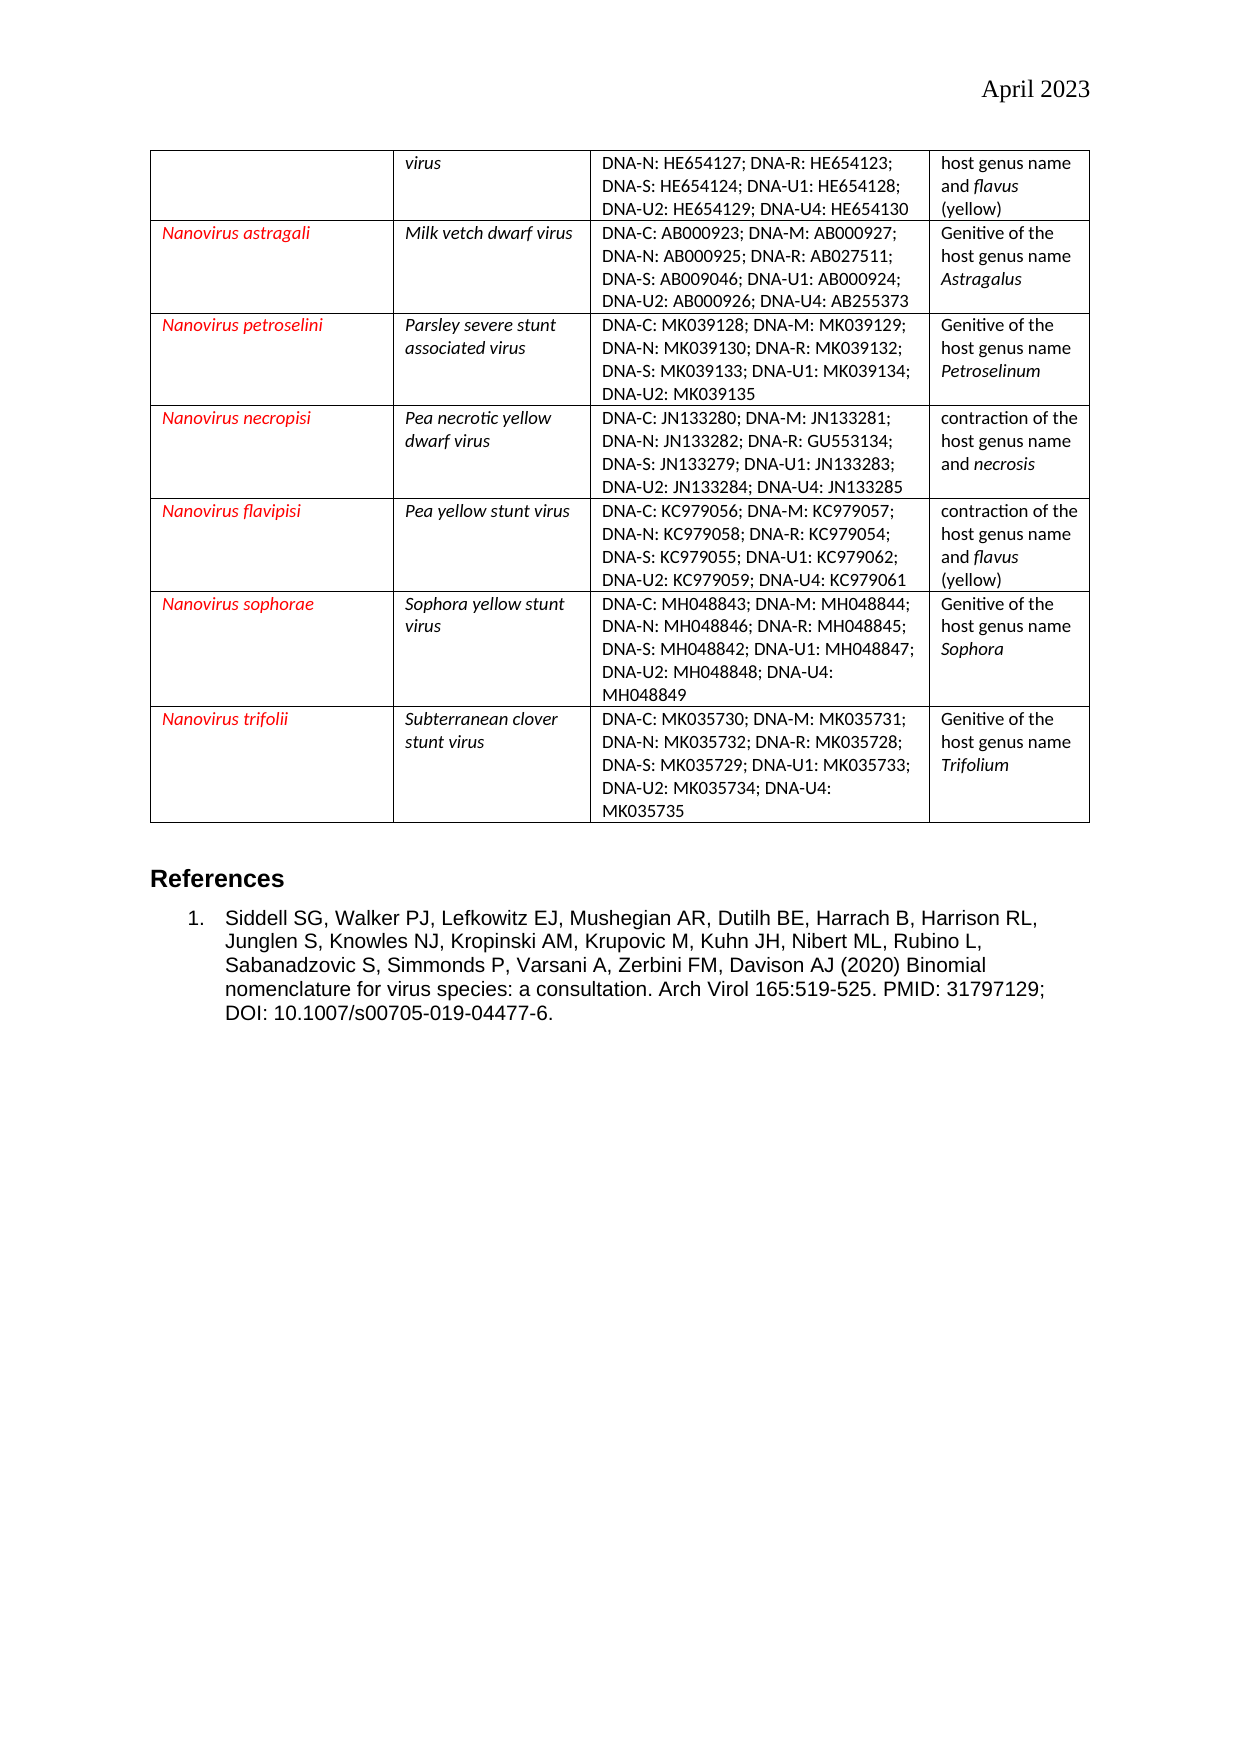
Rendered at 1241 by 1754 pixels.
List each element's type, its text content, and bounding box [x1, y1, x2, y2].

table_cell Milk vetch dwarf virus [394, 221, 590, 312]
list Siddell SG, Walker PJ, Lefkowitz EJ, Mushegian AR, Dutilh BE, Harrach B, Harrison RL, Junglen S, Knowles NJ, Kropinski AM, Krupovic M, Kuhn JH, Nibert ML, Rubino L, Sabanadzovic S, Simmonds P, Varsani A, Zerbini FM, Davison AJ (2020) Binomial nomenclature for virus species: a consultation. Arch Virol 165:519-525. PMID: 31797129; DOI: 10.1007/s00705-019-04477-6. [187, 905, 1090, 1025]
text References [150, 864, 1090, 893]
table_cell Pea necrotic yellow dwarf virus [394, 406, 590, 498]
table_cell Pea yellow stunt virus [394, 499, 590, 591]
table_cell DNA-C: MK039128; DNA-M: MK039129; DNA-N: MK039130; DNA-R: MK039132; DNA-S: MK039133; DNA-U1: MK039134; DNA-U2: MK039135 [591, 314, 929, 405]
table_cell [394, 151, 590, 220]
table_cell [591, 151, 929, 220]
table_cell Nanovirus astragali [151, 221, 393, 312]
table_cell Genitive of the host genus name Trifolium [930, 707, 1089, 822]
table_cell Nanovirus sophorae [151, 592, 393, 706]
table_cell Subterranean clover stunt virus [394, 707, 590, 822]
table_cell DNA-C: MK035730; DNA-M: MK035731; DNA-N: MK035732; DNA-R: MK035728; DNA-S: MK035729; DNA-U1: MK035733; DNA-U2: MK035734; DNA-U4: MK035735 [591, 707, 929, 822]
table_cell Genitive of the host genus name Petroselinum [930, 314, 1089, 405]
table_cell Nanovirus trifolii [151, 707, 393, 822]
table_cell DNA-C: MH048843; DNA-M: MH048844; DNA-N: MH048846; DNA-R: MH048845; DNA-S: MH048842; DNA-U1: MH048847; DNA-U2: MH048848; DNA-U4: MH048849 [591, 592, 929, 706]
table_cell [930, 151, 1089, 220]
table_cell Genitive of the host genus name Astragalus [930, 221, 1089, 312]
table_cell Nanovirus flavipisi [151, 499, 393, 591]
table_cell Genitive of the host genus name Sophora [930, 592, 1089, 706]
table_cell Nanovirus necropisi [151, 406, 393, 498]
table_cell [151, 151, 393, 220]
table_cell contraction of the host genus name and flavus (yellow) [930, 499, 1089, 591]
table_cell DNA-C: KC979056; DNA-M: KC979057; DNA-N: KC979058; DNA-R: KC979054; DNA-S: KC979055; DNA-U1: KC979062; DNA-U2: KC979059; DNA-U4: KC979061 [591, 499, 929, 591]
table_cell Parsley severe stunt associated virus [394, 314, 590, 405]
table_cell DNA-C: AB000923; DNA-M: AB000927; DNA-N: AB000925; DNA-R: AB027511; DNA-S: AB009046; DNA-U1: AB000924; DNA-U2: AB000926; DNA-U4: AB255373 [591, 221, 929, 312]
table_cell Sophora yellow stunt virus [394, 592, 590, 706]
table_cell contraction of the host genus name and necrosis [930, 406, 1089, 498]
table_cell DNA-C: JN133280; DNA-M: JN133281; DNA-N: JN133282; DNA-R: GU553134; DNA-S: JN133279; DNA-U1: JN133283; DNA-U2: JN133284; DNA-U4: JN133285 [591, 406, 929, 498]
table_cell Nanovirus petroselini [151, 314, 393, 405]
